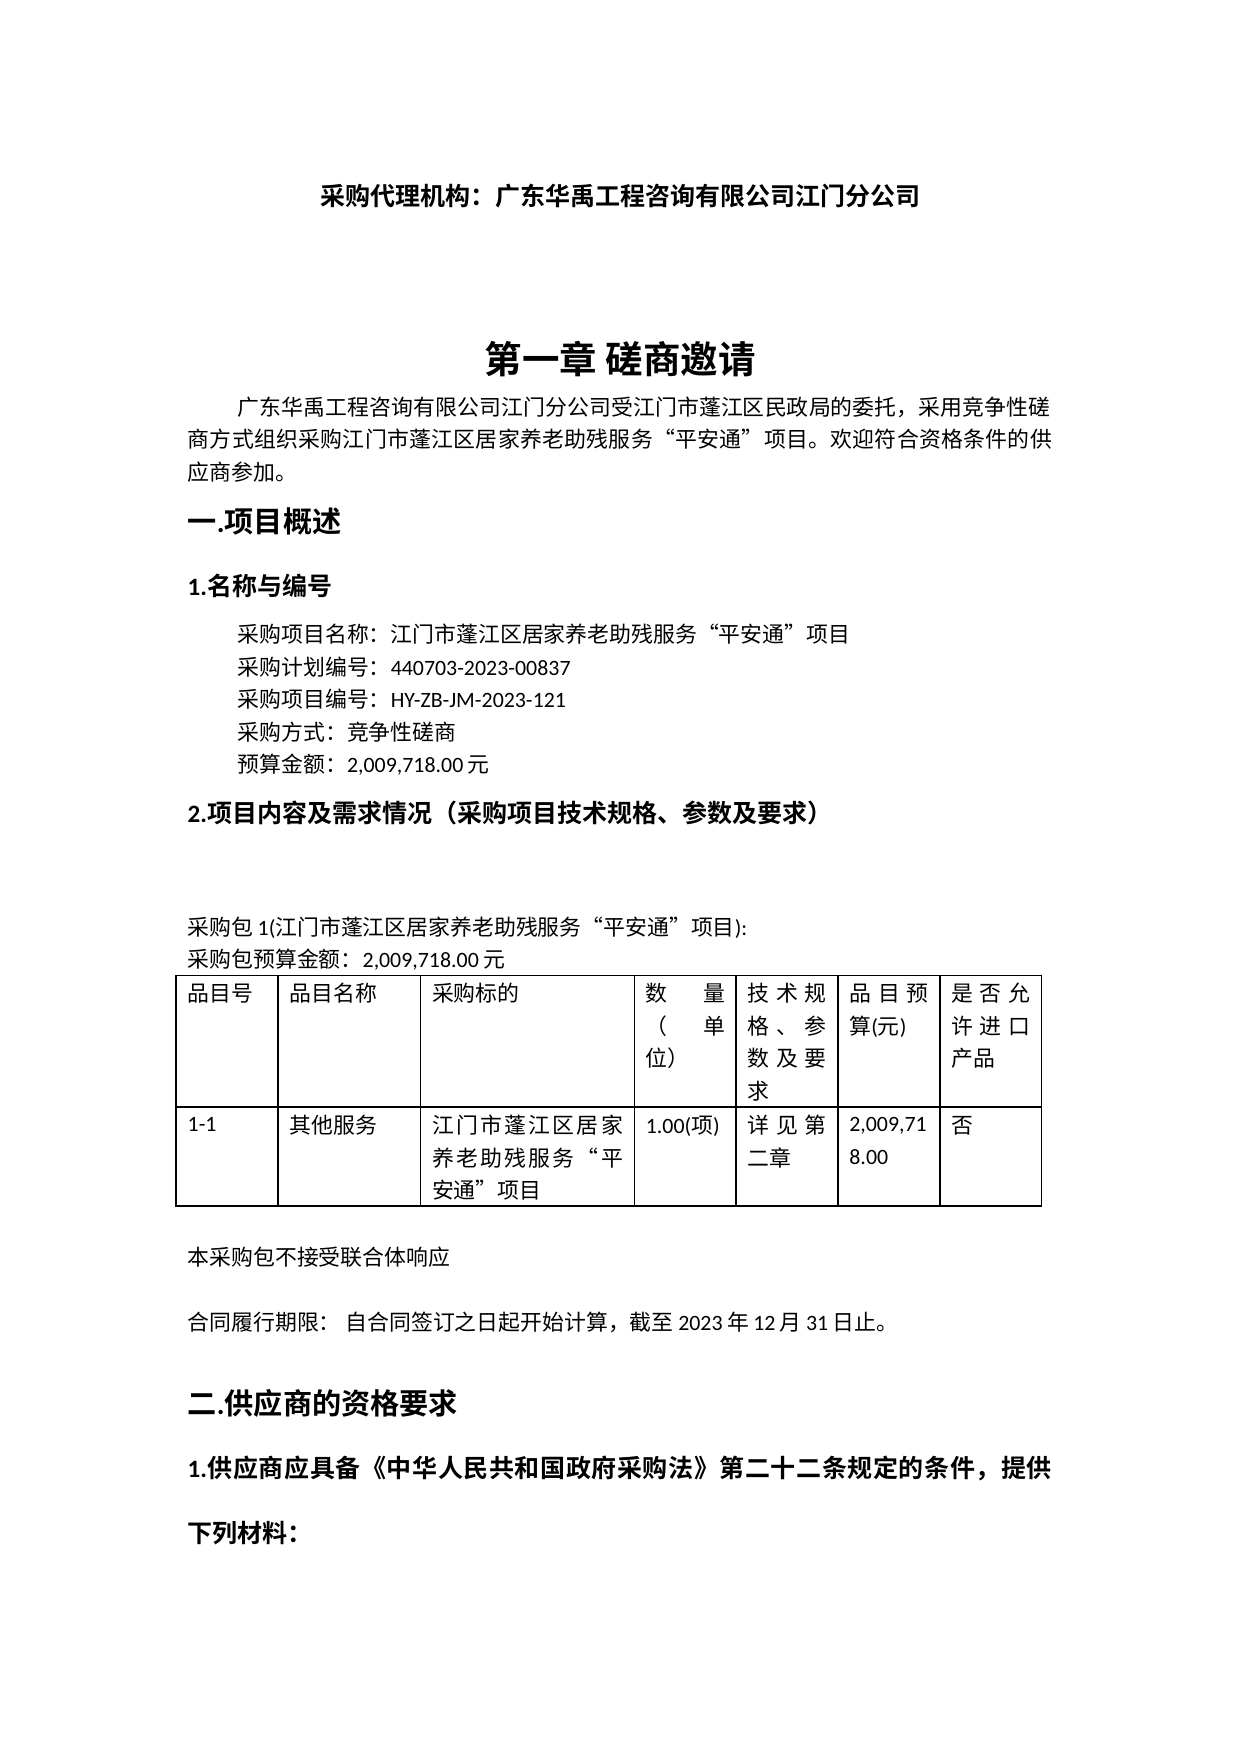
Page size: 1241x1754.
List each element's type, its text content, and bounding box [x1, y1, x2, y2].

table_cell 其他服务 [279, 1108, 420, 1205]
table_cell 1.00(项) [635, 1108, 735, 1205]
text 二.供应商的资格要求 [187, 1369, 1053, 1434]
text 采购项目编号：HY-ZB-JM-2023-121 [187, 682, 1053, 714]
table_cell 否 [941, 1108, 1041, 1205]
text 采购包1(江门市蓬江区居家养老助残服务“平安通”项目): [187, 909, 1053, 942]
text 一.项目概述 [187, 487, 1053, 552]
text 2.项目内容及需求情况（采购项目技术规格、参数及要求） [187, 779, 1053, 844]
table_cell 详见第二章 [737, 1108, 837, 1205]
table_cell 1-1 [177, 1108, 277, 1205]
table_cell 2,009,718.00 [839, 1108, 939, 1205]
text 采购方式：竞争性磋商 [187, 714, 1053, 747]
table_header 品目预算(元) [839, 976, 939, 1106]
table_header 品目号 [177, 976, 277, 1106]
text 预算金额：2,009,718.00元 [187, 747, 1053, 779]
text 广东华禹工程咨询有限公司江门分公司受江门市蓬江区民政局的委托，采用竞争性磋商方式组织采购江门市蓬江区居家养老助残服务“平安通”项目。欢迎符合资格条件的供应商参加。 [187, 389, 1053, 487]
table_header 技术规格、参数及要求 [737, 976, 837, 1106]
text 采购代理机构：广东华禹工程咨询有限公司江门分公司 [187, 162, 1053, 227]
table_header 采购标的 [421, 976, 634, 1106]
text 1.供应商应具备《中华人民共和国政府采购法》第二十二条规定的条件，提供下列材料： [187, 1434, 1053, 1564]
table_header 数量（单位） [635, 976, 735, 1106]
text 1.名称与编号 [187, 552, 1053, 617]
table_cell 江门市蓬江区居家养老助残服务“平安通”项目 [421, 1108, 634, 1205]
text 本采购包不接受联合体响应 [187, 1239, 1053, 1272]
text 采购包预算金额：2,009,718.00元 [187, 942, 1053, 974]
table_header 品目名称 [279, 976, 420, 1106]
text 采购项目名称：江门市蓬江区居家养老助残服务“平安通”项目 [187, 617, 1053, 649]
table_header 是否允许进口产品 [941, 976, 1041, 1106]
text 采购计划编号：440703-2023-00837 [187, 649, 1053, 682]
text 合同履行期限： 自合同签订之日起开始计算，截至2023年12月31日止。 [187, 1304, 1053, 1337]
text 第一章 磋商邀请 [187, 324, 1053, 389]
